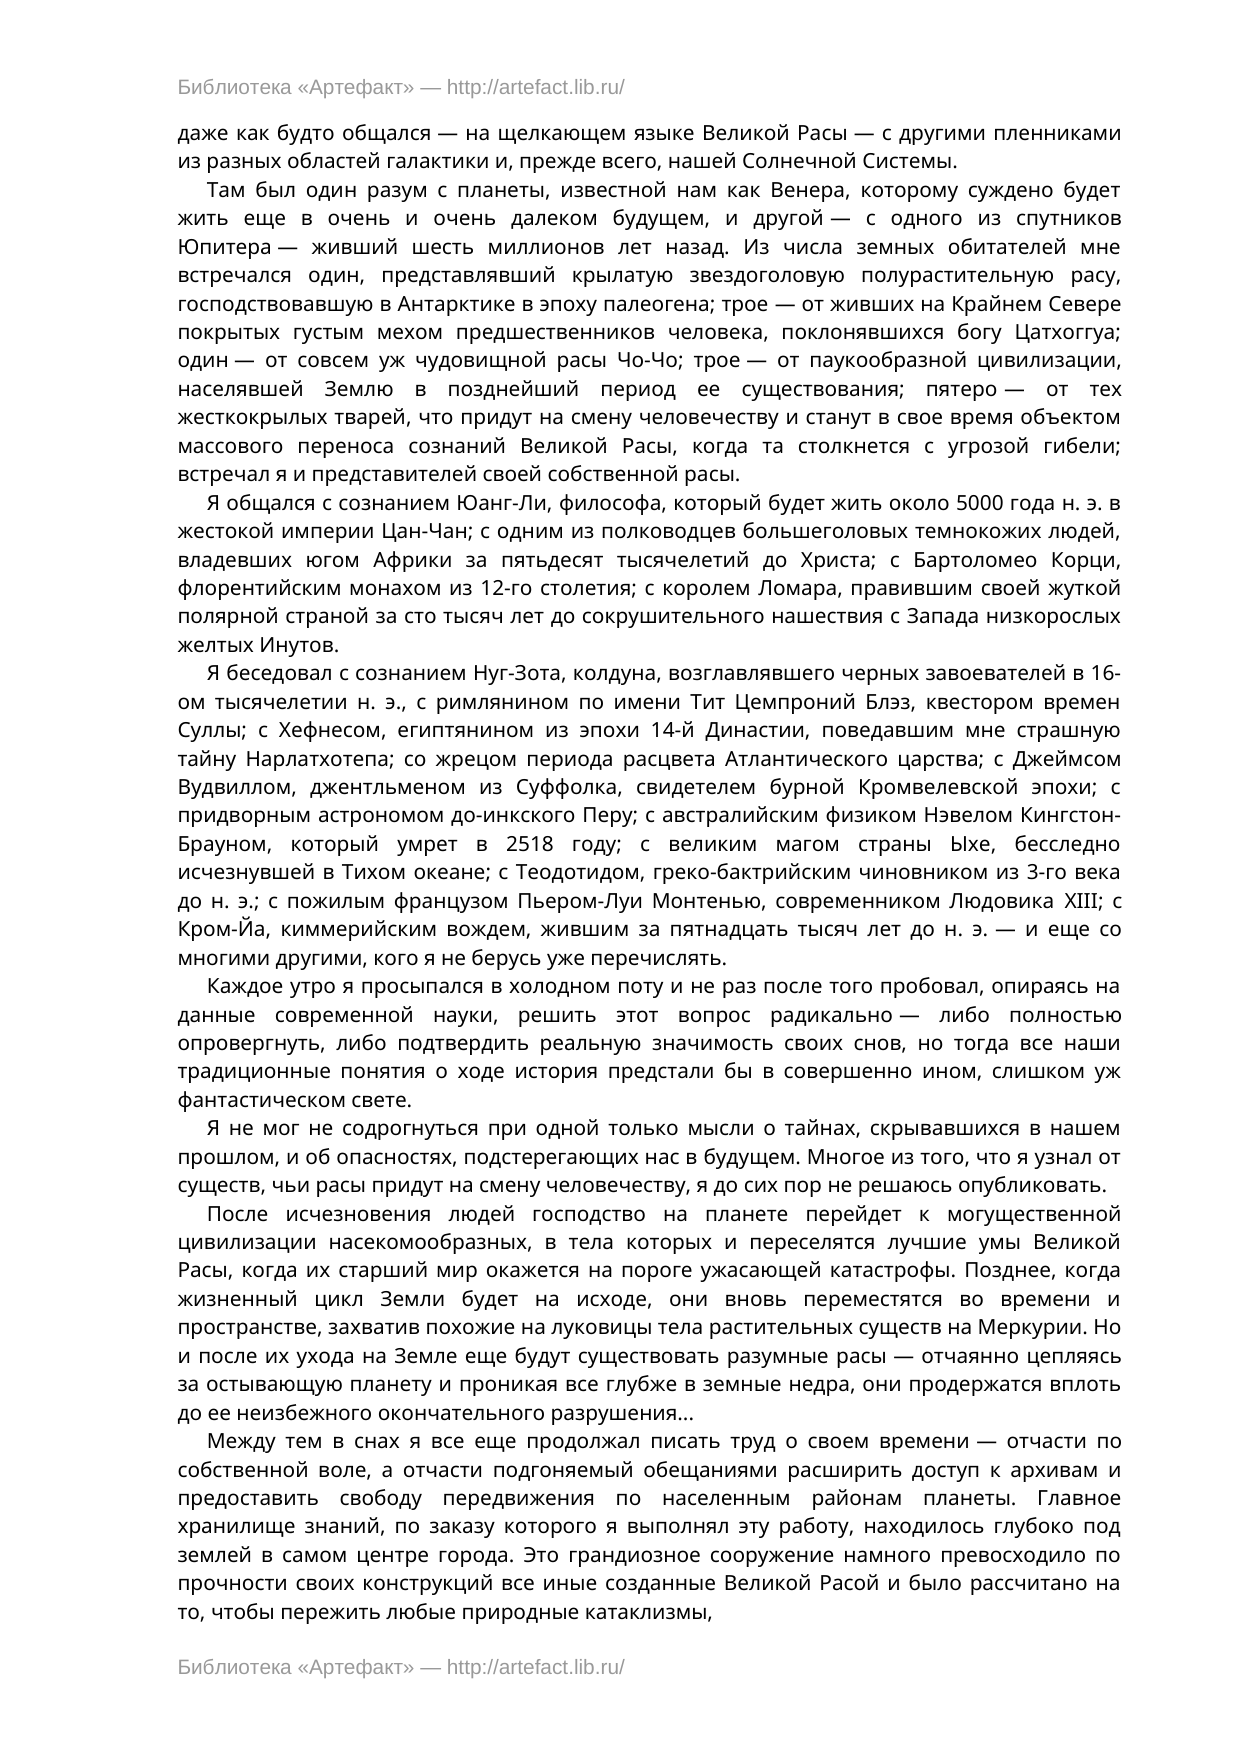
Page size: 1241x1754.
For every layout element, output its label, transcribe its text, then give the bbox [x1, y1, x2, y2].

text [177, 118, 1122, 175]
text Я беседовал с сознанием Нуг-Зота, колдуна, возглавлявшего черных завоевателей в 16-ом тысячелетии н. э., с римлянином по имени Тит Цемпроний Блэз, квестором времен Суллы; с Хефнесом, египтянином из эпохи 14-й Династии, поведавшим мне страшную тайну Нарлатхотепа; со жрецом периода расцвета Атлантического царства; с Джеймсом Вудвиллом, джентльменом из Суффолка, свидетелем бурной Кромвелевской эпохи; с придворным астрономом до-инкского Перу; с австралийским физиком Нэвелом Кингстон-Брауном, который умрет в 2518 году; с великим магом страны Ыхе, бесследно исчезнувшей в Тихом океане; с Теодотидом, греко-бактрийским чиновником из 3-го века до н. э.; с пожилым французом Пьером-Луи Монтенью, современником Людовика XIII; с Кром-Йа, киммерийским вождем, жившим за пятнадцать тысяч лет до н. э. — и еще со многими другими, кого я не берусь уже перечислять. [177, 658, 1122, 971]
text Я не мог не содрогнуться при одной только мысли о тайнах, скрывавшихся в нашем прошлом, и об опасностях, подстерегающих нас в будущем. Многое из того, что я узнал от существ, чьи расы придут на смену человечеству, я до сих пор не решаюсь опубликовать. [177, 1113, 1122, 1199]
text После исчезновения людей господство на планете перейдет к могущественной цивилизации насекомообразных, в тела которых и переселятся лучшие умы Великой Расы, когда их старший мир окажется на пороге ужасающей катастрофы. Позднее, когда жизненный цикл Земли будет на исходе, они вновь переместятся во времени и пространстве, захватив похожие на луковицы тела растительных существ на Меркурии. Но и после их ухода на Земле еще будут существовать разумные расы — отчаянно цепляясь за остывающую планету и проникая все глубже в земные недра, они продержатся вплоть до ее неизбежного окончательного разрушения... [177, 1199, 1122, 1426]
text Каждое утро я просыпался в холодном поту и не раз после того пробовал, опираясь на данные современной науки, решить этот вопрос радикально — либо полностью опровергнуть, либо подтвердить реальную значимость своих снов, но тогда все наши традиционные понятия о ходе история предстали бы в совершенно ином, слишком уж фантастическом свете. [177, 971, 1122, 1113]
text Между тем в снах я все еще продолжал писать труд о своем времени — отчасти по собственной воле, а отчасти подгоняемый обещаниями расширить доступ к архивам и предоставить свободу передвижения по населенным районам планеты. Главное хранилище знаний, по заказу которого я выполнял эту работу, находилось глубоко под землей в самом центре города. Это грандиозное сооружение намного превосходило по прочности своих конструкций все иные созданные Великой Расой и было рассчитано на то, чтобы пережить любые природные катаклизмы, [177, 1426, 1122, 1625]
text Там был один разум с планеты, известной нам как Венера, которому суждено будет жить еще в очень и очень далеком будущем, и другой — с одного из спутников Юпитера — живший шесть миллионов лет назад. Из числа земных обитателей мне встречался один, представлявший крылатую звездоголовую полурастительную расу, господствовавшую в Антарктике в эпоху палеогена; трое — от живших на Крайнем Севере покрытых густым мехом предшественников человека, поклонявшихся богу Цатхоггуа; один — от совсем уж чудовищной расы Чо-Чо; трое — от паукообразной цивилизации, населявшей Землю в позднейший период ее существования; пятеро — от тех жесткокрылых тварей, что придут на смену человечеству и станут в свое время объектом массового переноса сознаний Великой Расы, когда та столкнется с угрозой гибели; встречал я и представителей своей собственной расы. [177, 175, 1122, 488]
text Я общался с сознанием Юанг-Ли, философа, который будет жить около 5000 года н. э. в жестокой империи Цан-Чан; с одним из полководцев большеголовых темнокожих людей, владевших югом Африки за пятьдесят тысячелетий до Христа; с Бартоломео Корци, флорентийским монахом из 12-го столетия; с королем Ломара, правившим своей жуткой полярной страной за сто тысяч лет до сокрушительного нашествия с Запада низкорослых желтых Инутов. [177, 488, 1122, 658]
